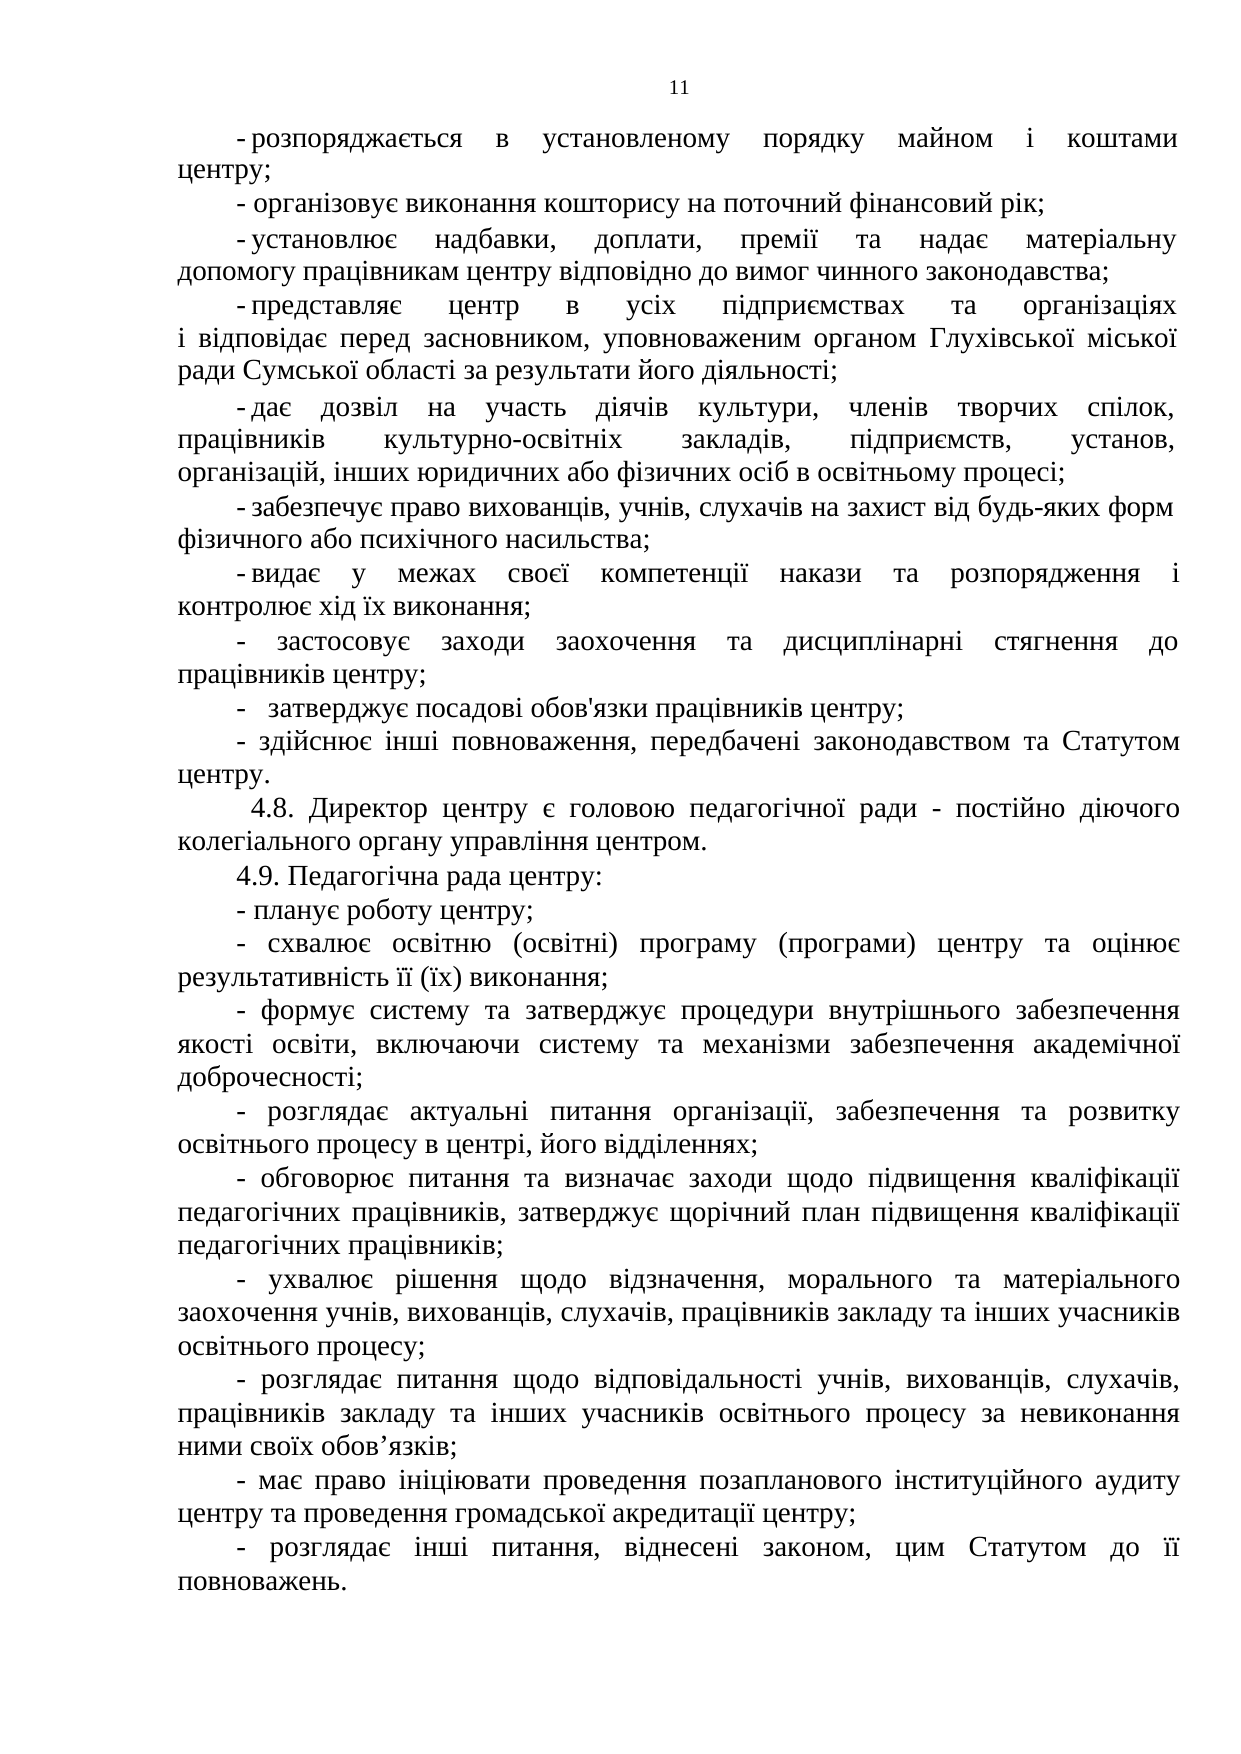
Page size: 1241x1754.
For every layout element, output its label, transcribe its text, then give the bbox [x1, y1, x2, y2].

text - затверджує посадові обов'язки працівників центру; [177, 691, 1181, 724]
text - розпоряджається в установленому порядку майном і коштами центру; [177, 123, 1179, 185]
text - застосовує заходи заохочення та дисциплінарні стягнення до працівників центру; [177, 624, 1181, 690]
list видає у межах своєї компетенції накази та розпорядження і контролює хід їх виконання; [177, 556, 1181, 622]
text - представляє центр в усіх підприємствах та організаціях і відповідає перед засновником, уповноваженим органом Глухівської міської ради Сумської області за результати його діяльності; [177, 289, 1178, 386]
text 4.8. Директор центру є головою педагогічної ради - постійно діючого колегіального органу управління центром. [177, 791, 1181, 857]
text - розглядає питання щодо відповідальності учнів, вихованців, слухачів, працівників закладу та інших учасників освітнього процесу за невиконання ними своїх обов’язків; [177, 1361, 1181, 1462]
text 4.9. Педагогічна рада центру: [177, 859, 1181, 892]
text - має право ініціювати проведення позапланового інституційного аудиту центру та проведення громадської акредитації центру; [177, 1462, 1181, 1529]
text - здійснює інші повноваження, передбачені законодавством та Статутом центру. [177, 724, 1181, 790]
list забезпечує право вихованців, учнів, слухачів на захист від будь-яких форм фізичного або психічного насильства; [177, 489, 1175, 556]
text - планує роботу центру; [177, 892, 1181, 925]
text - розглядає актуальні питання організації, забезпечення та розвитку освітнього процесу в центрі, його відділеннях; [177, 1093, 1181, 1160]
text - схвалює освітню (освітні) програму (програми) центру та оцінює результативність її (їх) виконання; [177, 925, 1181, 992]
text - обговорює питання та визначає заходи щодо підвищення кваліфікації педагогічних працівників, затверджує щорічний план підвищення кваліфікації педагогічних працівників; [177, 1160, 1181, 1261]
text - дає дозвіл на участь діячів культури, членів творчих спілок, працівників культурно-освітніх закладів, підприємств, установ, організацій, інших юридичних або фізичних осіб в освітньому процесі; [177, 390, 1176, 488]
text - формує систему та затверджує процедури внутрішнього забезпечення якості освіти, включаючи систему та механізми забезпечення академічної доброчесності; [177, 992, 1181, 1093]
text - установлює надбавки, доплати, премії та надає матеріальну допомогу працівникам центру відповідно до вимог чинного законодавства; [177, 222, 1178, 287]
text - організовує виконання кошторису на поточний фінансовий рік; [177, 187, 1179, 218]
text - ухвалює рішення щодо відзначення, морального та матеріального заохочення учнів, вихованців, слухачів, працівників закладу та інших учасників освітнього процесу; [177, 1261, 1181, 1361]
text - розглядає інші питання, віднесені законом, цим Статутом до її повноважень. [177, 1529, 1181, 1596]
